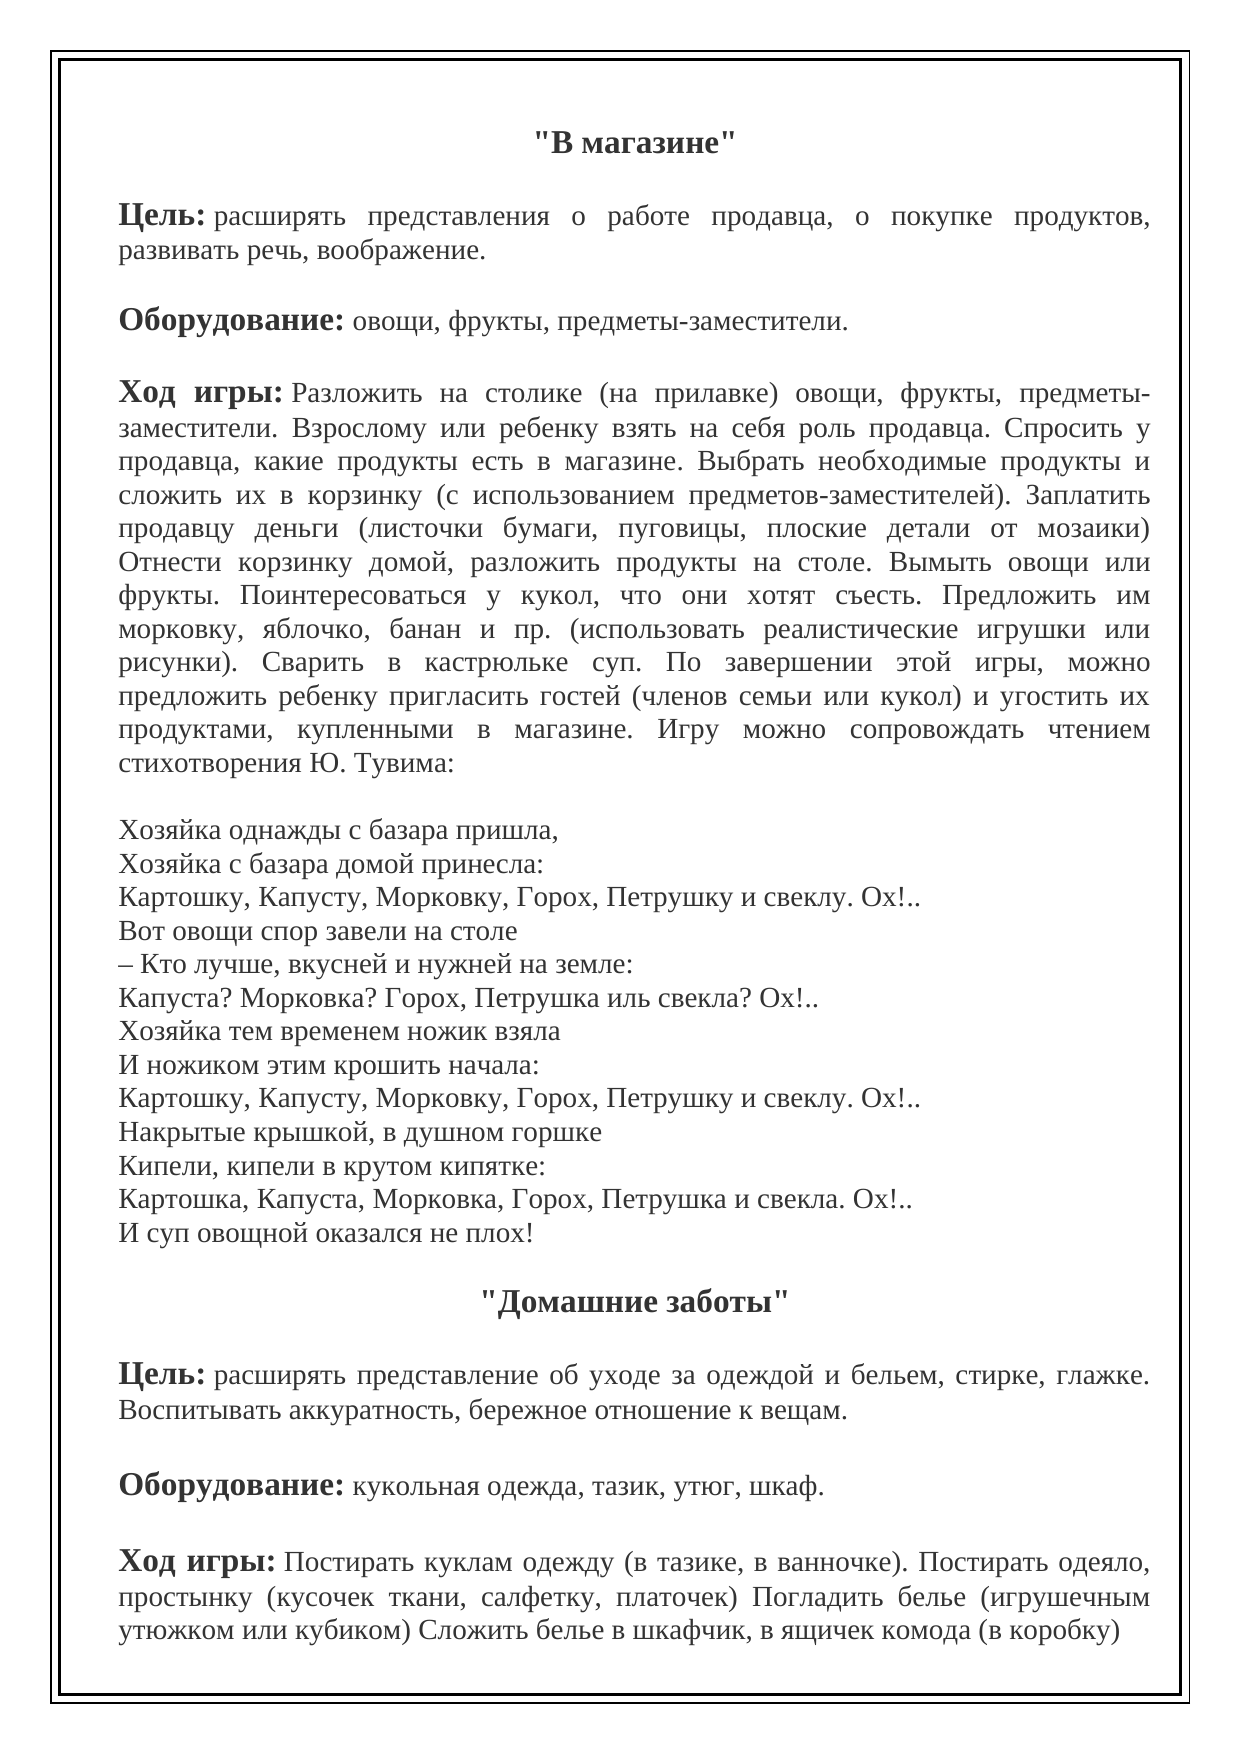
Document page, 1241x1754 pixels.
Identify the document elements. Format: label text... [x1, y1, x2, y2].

text Картошку, Капусту, Морковку, Горох, Петрушку и свеклу. Ох!.. [118, 1081, 1152, 1114]
text Цель: расширять представления о работе продавца, о покупке продуктов, развивать речь, воображение. [118, 194, 1152, 266]
text Накрытые крышкой, в душном горшке [118, 1114, 1152, 1148]
text Кипели, кипели в крутом кипятке: [118, 1148, 1152, 1181]
text Капуста? Морковка? Горох, Петрушка иль свекла? Ох!.. [118, 980, 1152, 1013]
text Ход игры: Разложить на столике (на прилавке) овощи, фрукты, предметы-заместители. Взрослому или ребенку взять на себя роль продавца. Cпросить у продавца, какие продукты есть в магазине. Выбрать необходимые продукты и сложить их в корзинку (с использованием предметов-заместителей). Заплатить продавцу деньги (листочки бумаги, пуговицы, плоские детали от мозаики) Отнести корзинку домой, разложить продукты на столе. Вымыть овощи или фрукты. Поинтересоваться у кукол, что они хотят съесть. Предложить им морковку, яблочко, банан и пр. (использовать реалистические игрушки или рисунки). Сварить в кастрюльке суп. По завершении этой игры, можно предложить ребенку пригласить гостей (членов семьи или кукол) и угостить их продуктами, купленными в магазине. Игру можно сопровождать чтением стихотворения Ю. Тувима: [118, 371, 1152, 779]
text Вот овощи спор завели на столе [118, 913, 1152, 946]
text Хозяйка тем временем ножик взяла [118, 1013, 1152, 1047]
text Оборудование: овощи, фрукты, предметы-заместители. [118, 299, 1152, 338]
text Ход игры: Постирать куклам одежду (в тазике, в ванночке). Постирать одеяло, простынку (кусочек ткани, салфетку, платочек) Погладить белье (игрушечным утюжком или кубиком) Сложить белье в шкафчик, в ящичек комода (в коробку) [118, 1541, 1152, 1646]
text И суп овощной оказался не плох! [118, 1215, 1152, 1248]
text Хозяйка с базара домой принесла: [118, 846, 1152, 879]
text Цель: расширять представление об уходе за одеждой и бельем, стирке, глажке. Воспитывать аккуратность, бережное отношение к вещам. [118, 1354, 1152, 1426]
text Картошку, Капусту, Морковку, Горох, Петрушку и свеклу. Ох!.. [118, 879, 1152, 913]
text Оборудование: кукольная одежда, тазик, утюг, шкаф. [118, 1464, 1152, 1502]
text Картошка, Капуста, Морковка, Горох, Петрушка и свекла. Ох!.. [118, 1181, 1152, 1215]
text "Домашние заботы" [118, 1282, 1152, 1320]
text – Кто лучше, вкусней и нужней на земле: [118, 946, 1152, 980]
text "В магазине" [118, 122, 1152, 161]
text Хозяйка однажды с базара пришла, [118, 812, 1152, 846]
text И ножиком этим крошить начала: [118, 1047, 1152, 1081]
